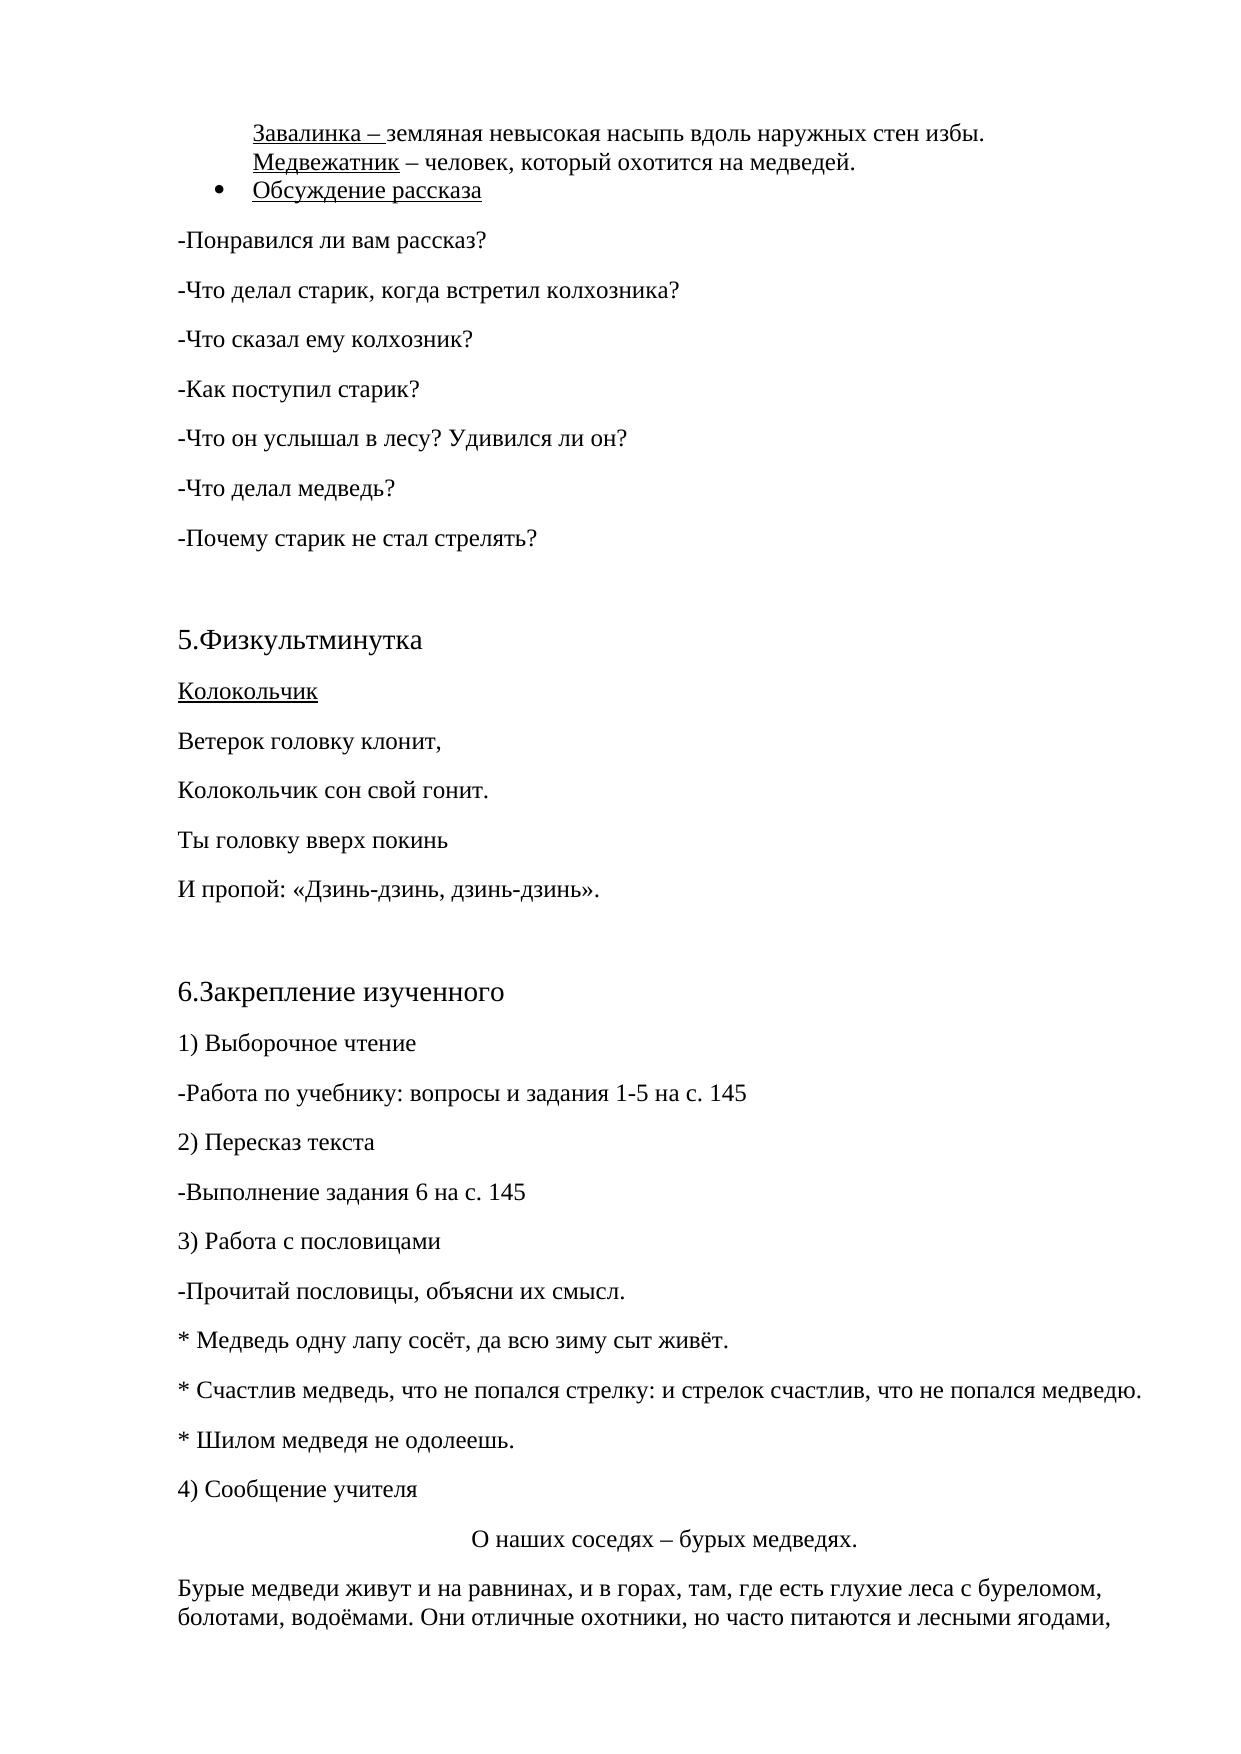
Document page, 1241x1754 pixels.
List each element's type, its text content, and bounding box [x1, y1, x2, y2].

text -Что сказал ему колхозник? [177, 324, 1152, 353]
text -Как поступил старик? [177, 374, 1152, 403]
text -Что делал старик, когда встретил колхозника? [177, 275, 1152, 303]
text 2) Пересказ текста [177, 1127, 1152, 1156]
text О наших соседях – бурых медведях. [177, 1524, 1152, 1553]
text -Работа по учебнику: вопросы и задания 1-5 на с. 145 [177, 1078, 1152, 1106]
text * Шилом медведя не одолеешь. [177, 1425, 1152, 1453]
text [177, 1573, 1152, 1631]
text Колокольчик [177, 676, 1152, 705]
text 6.Закрепление изученного [177, 974, 1152, 1007]
text 1) Выборочное чтение [177, 1028, 1152, 1057]
text Ты головку вверх покинь [177, 825, 1152, 854]
list Медвежатник – человек, который охотится на медведей. [252, 147, 1152, 176]
text * Медведь одну лапу сосёт, да всю зиму сыт живёт. [177, 1326, 1152, 1354]
text * Счастлив медведь, что не попался стрелку: и стрелок счастлив, что не попался медведю. [177, 1375, 1152, 1404]
text -Выполнение задания 6 на с. 145 [177, 1177, 1152, 1206]
text -Что делал медведь? [177, 473, 1152, 502]
list Обсуждение рассказа [215, 176, 1152, 204]
text 3) Работа с пословицами [177, 1226, 1152, 1255]
text -Почему старик не стал стрелять? [177, 523, 1152, 551]
text И пропой: «Дзинь-дзинь, дзинь-дзинь». [177, 874, 1152, 903]
text 5.Физкультминутка [177, 622, 1152, 655]
text -Что он услышал в лесу? Удивился ли он? [177, 423, 1152, 452]
text 4) Сообщение учителя [177, 1474, 1152, 1503]
text -Понравился ли вам рассказ? [177, 225, 1152, 254]
text Ветерок головку клонит, [177, 726, 1152, 754]
text -Прочитай пословицы, объясни их смысл. [177, 1276, 1152, 1305]
text Колокольчик сон свой гонит. [177, 775, 1152, 804]
list Завалинка – земляная невысокая насыпь вдоль наружных стен избы. [252, 118, 1152, 147]
